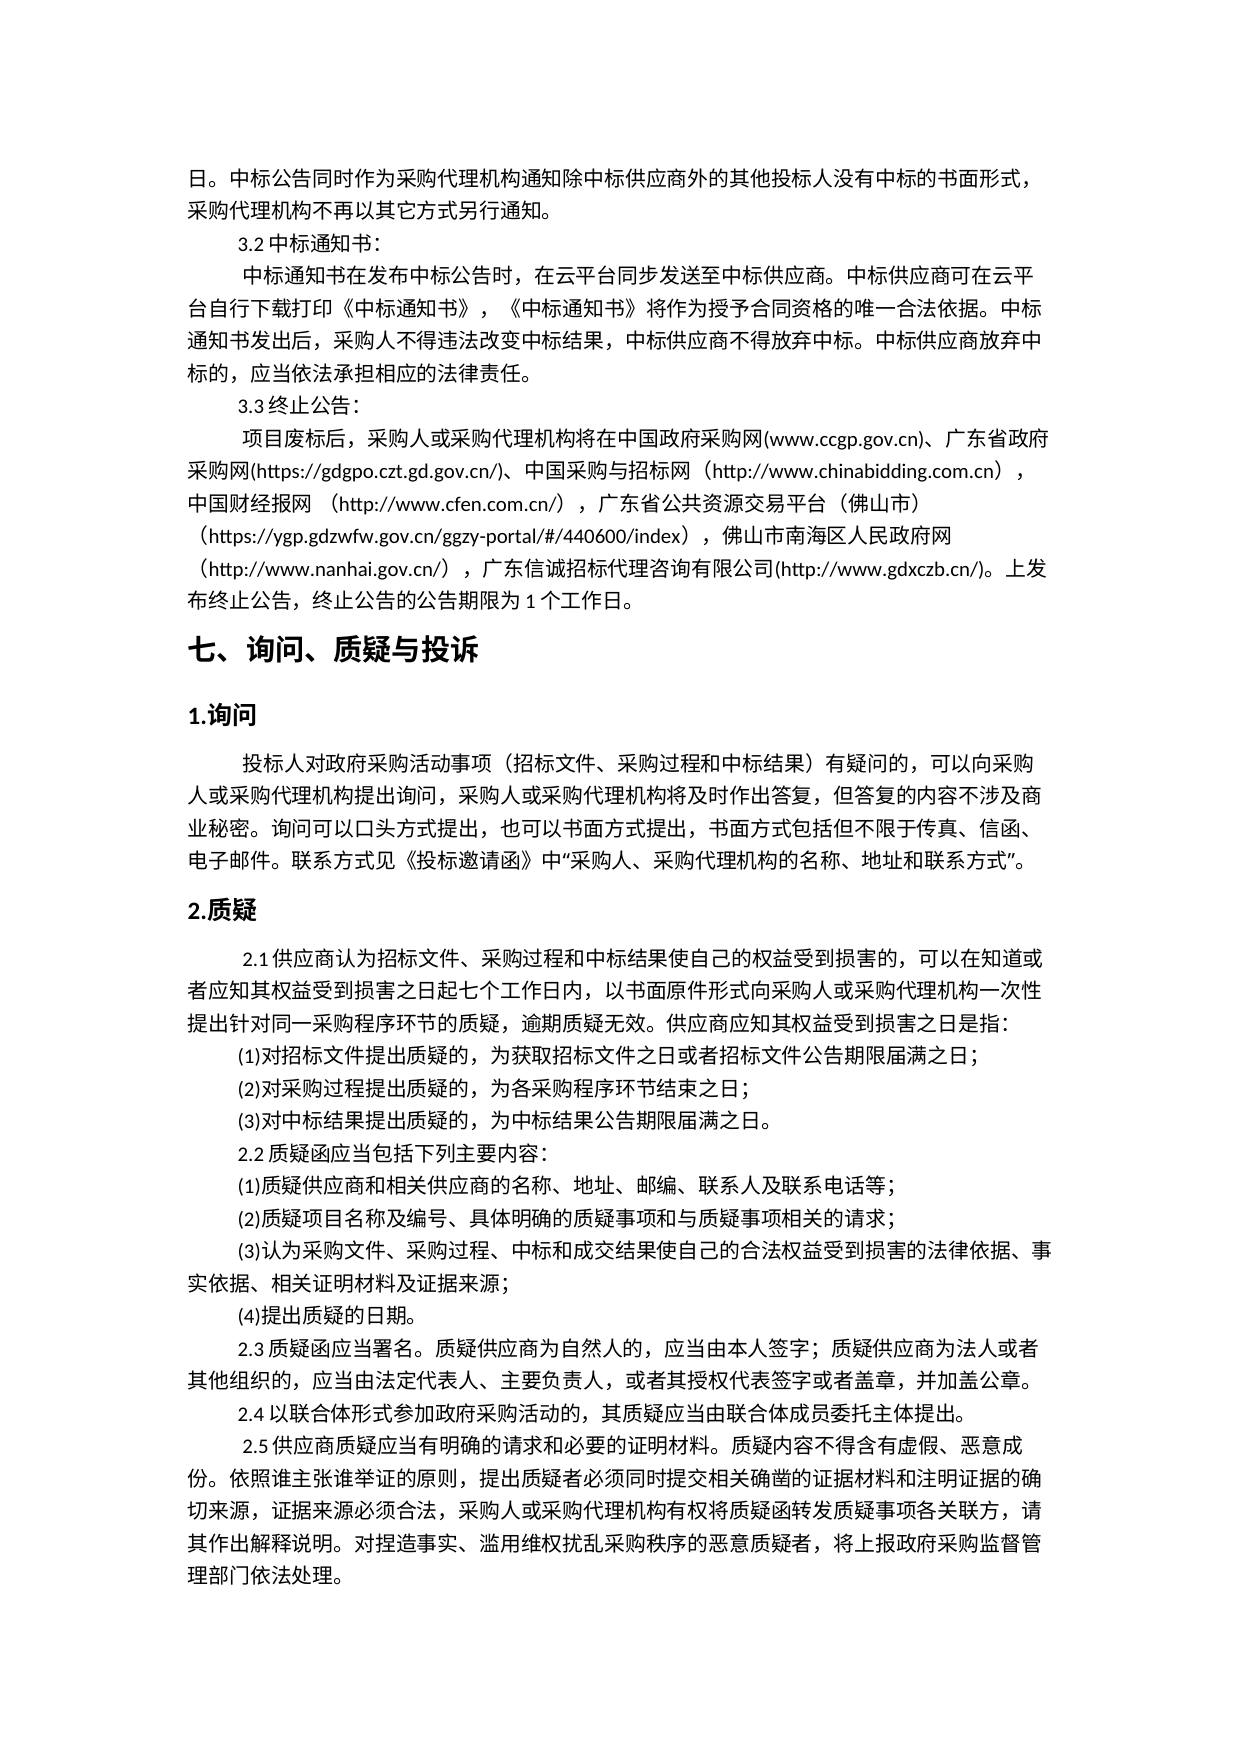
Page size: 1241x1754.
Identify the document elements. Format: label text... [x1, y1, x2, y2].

text 2.1供应商认为招标文件、采购过程和中标结果使自己的权益受到损害的，可以在知道或者应知其权益受到损害之日起七个工作日内，以书面原件形式向采购人或采购代理机构一次性提出针对同一采购程序环节的质疑，逾期质疑无效。供应商应知其权益受到损害之日是指： [187, 942, 1053, 1039]
text 2.5供应商质疑应当有明确的请求和必要的证明材料。质疑内容不得含有虚假、恶意成份。依照谁主张谁举证的原则，提出质疑者必须同时提交相关确凿的证据材料和注明证据的确切来源，证据来源必须合法，采购人或采购代理机构有权将质疑函转发质疑事项各关联方，请其作出解释说明。对捏造事实、滥用维权扰乱采购秩序的恶意质疑者，将上报政府采购监督管理部门依法处理。 [187, 1429, 1053, 1592]
text 项目废标后，采购人或采购代理机构将在中国政府采购网(www.ccgp.gov.cn)、广东省政府采购网(https://gdgpo.czt.gd.gov.cn/)、中国采购与招标网（http://www.chinabidding.com.cn），中国财经报网 （http://www.cfen.com.cn/），广东省公共资源交易平台（佛山市）（https://ygp.gdzwfw.gov.cn/ggzy-portal/#/440600/index），佛山市南海区人民政府网 （http://www.nanhai.gov.cn/），广东信诚招标代理咨询有限公司(http://www.gdxczb.cn/)。上发布终止公告，终止公告的公告期限为1个工作日。 [187, 422, 1053, 617]
text (3)对中标结果提出质疑的，为中标结果公告期限届满之日。 [187, 1104, 1053, 1137]
text (3)认为采购文件、采购过程、中标和成交结果使自己的合法权益受到损害的法律依据、事实依据、相关证明材料及证据来源； [187, 1234, 1053, 1299]
text 2.质疑 [187, 877, 1053, 942]
text (2)质疑项目名称及编号、具体明确的质疑事项和与质疑事项相关的请求； [187, 1202, 1053, 1234]
text (2)对采购过程提出质疑的，为各采购程序环节结束之日； [187, 1072, 1053, 1104]
text 2.4以联合体形式参加政府采购活动的，其质疑应当由联合体成员委托主体提出。 [187, 1397, 1053, 1429]
text (1)质疑供应商和相关供应商的名称、地址、邮编、联系人及联系电话等； [187, 1169, 1053, 1202]
text (4)提出质疑的日期。 [187, 1299, 1053, 1332]
text 1.询问 [187, 682, 1053, 747]
text 2.2质疑函应当包括下列主要内容： [187, 1137, 1053, 1169]
text (1)对招标文件提出质疑的，为获取招标文件之日或者招标文件公告期限届满之日； [187, 1039, 1053, 1072]
text 2.3 质疑函应当署名。质疑供应商为自然人的，应当由本人签字；质疑供应商为法人或者其他组织的，应当由法定代表人、主要负责人，或者其授权代表签字或者盖章，并加盖公章。 [187, 1332, 1053, 1397]
text 3.2中标通知书： [187, 227, 1053, 259]
text 3.3终止公告： [187, 389, 1053, 422]
text 投标人对政府采购活动事项（招标文件、采购过程和中标结果）有疑问的，可以向采购人或采购代理机构提出询问，采购人或采购代理机构将及时作出答复，但答复的内容不涉及商业秘密。询问可以口头方式提出，也可以书面方式提出，书面方式包括但不限于传真、信函、电子邮件。联系方式见《投标邀请函》中“采购人、采购代理机构的名称、地址和联系方式”。 [187, 747, 1053, 877]
text 中标通知书在发布中标公告时，在云平台同步发送至中标供应商。中标供应商可在云平台自行下载打印《中标通知书》，《中标通知书》将作为授予合同资格的唯一合法依据。中标通知书发出后，采购人不得违法改变中标结果，中标供应商不得放弃中标。中标供应商放弃中标的，应当依法承担相应的法律责任。 [187, 259, 1053, 389]
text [187, 162, 1053, 227]
text 七、询问、质疑与投诉 [187, 617, 1053, 682]
